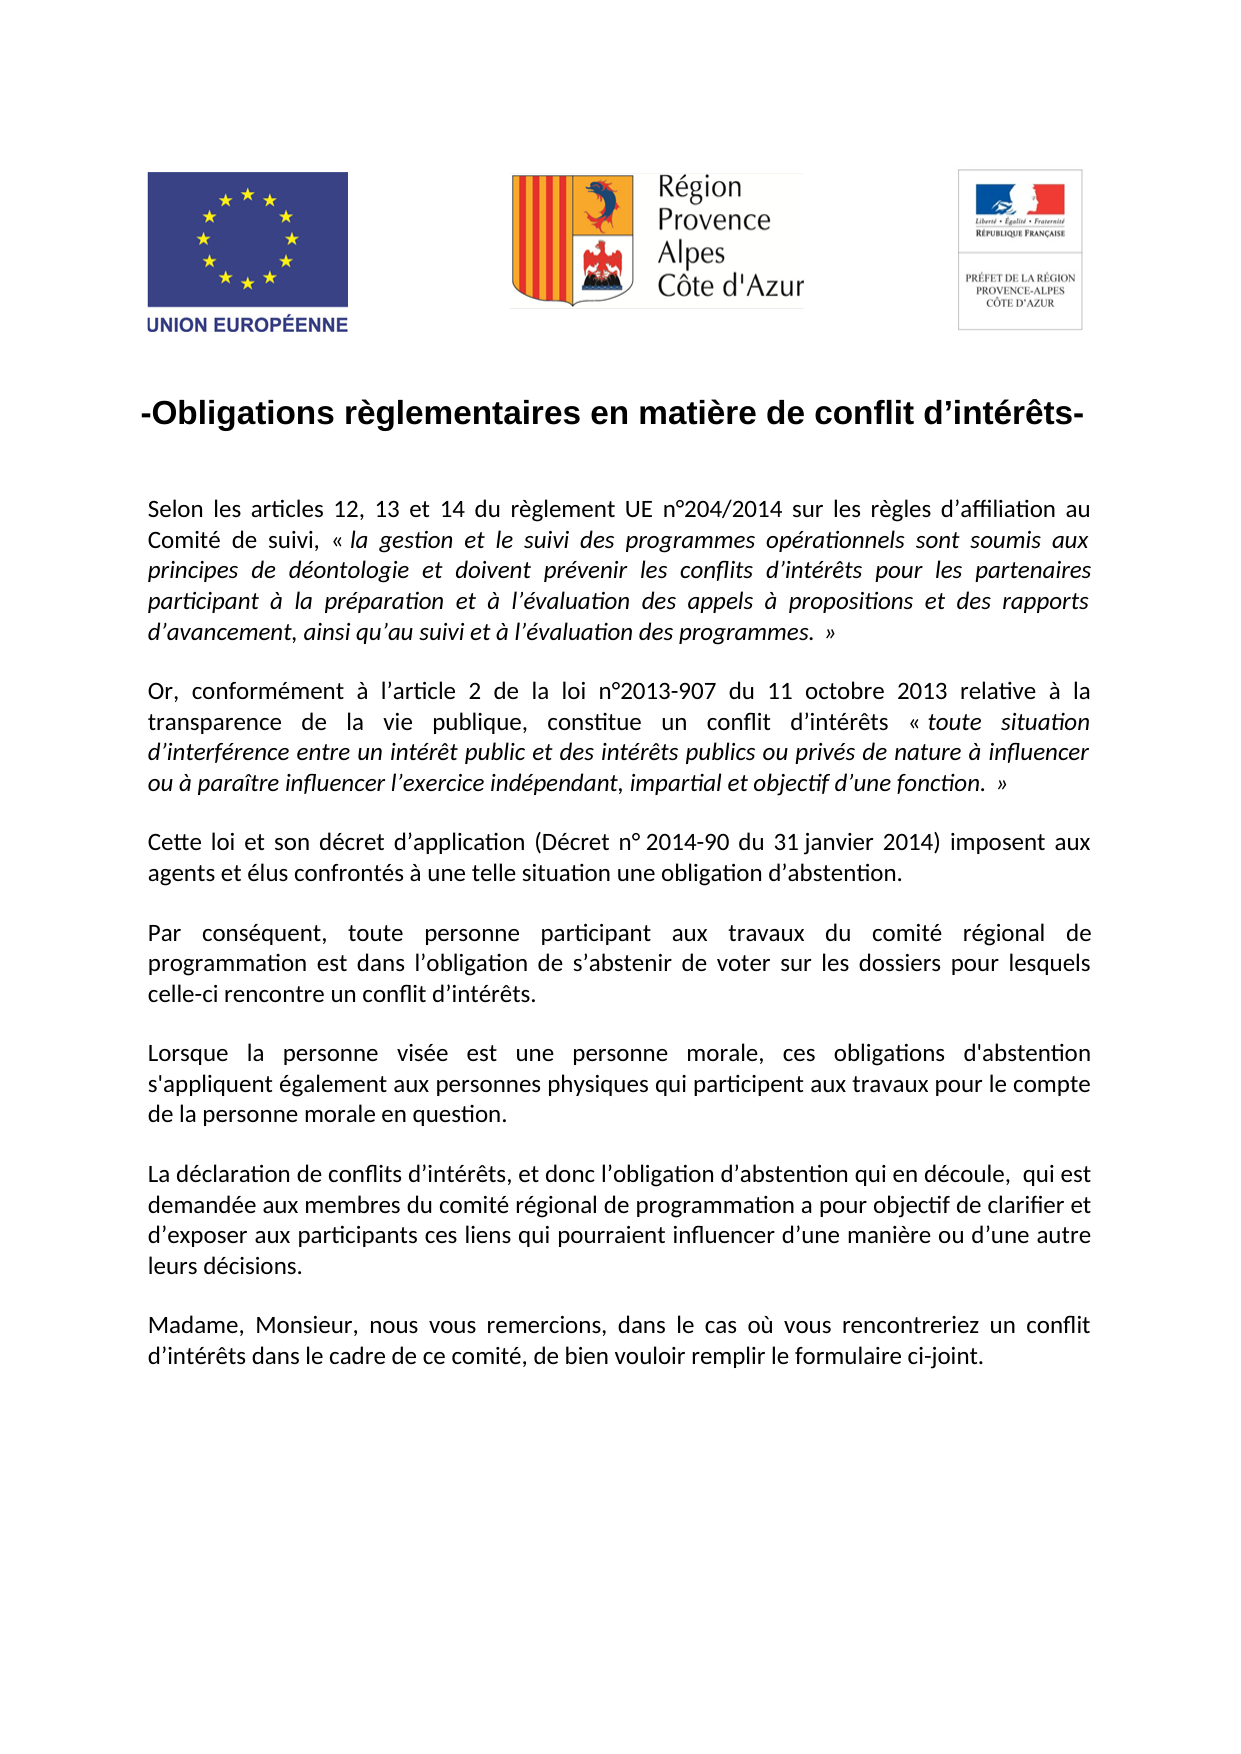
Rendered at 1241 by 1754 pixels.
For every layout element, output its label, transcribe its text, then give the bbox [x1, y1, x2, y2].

text Par conséquent, toute personne participant aux travaux du comité régional de programmation est dans l’obligation de s’abstenir de voter sur les dossiers pour lesquels celle-ci rencontre un conflit d’intérêts. [148, 917, 1093, 1008]
list -Obligations règlementaires en matière de conflit d’intérêts- [133, 393, 1093, 431]
text La déclaration de conflits d’intérêts, et donc l’obligation d’abstention qui en découle, qui est demandée aux membres du comité régional de programmation a pour objectif de clarifier et d’exposer aux participants ces liens qui pourraient influencer d’une manière ou d’une autre leurs décisions. [148, 1158, 1093, 1280]
text Cette loi et son décret d’application (Décret n° 2014-90 du 31 janvier 2014) imposent aux agents et élus confrontés à une telle situation une obligation d’abstention. [148, 827, 1093, 888]
text Lorsque la personne visée est une personne morale, ces obligations d'abstention s'appliquent également aux personnes physiques qui participent aux travaux pour le compte de la personne morale en question. [148, 1037, 1093, 1129]
text Madame, Monsieur, nous vous remercions, dans le cas où vous rencontreriez un conflit d’intérêts dans le cadre de ce comité, de bien vouloir remplir le formulaire ci-joint. [148, 1309, 1093, 1371]
picture [147, 160, 1093, 337]
text Selon les articles 12, 13 et 14 du règlement UE n°204/2014 sur les règles d’affiliation au Comité de suivi, « la gestion et le suivi des programmes opérationnels sont soumis aux principes de déontologie et doivent prévenir les conflits d’intérêts pour les partenaires participant à la préparation et à l’évaluation des appels à propositions et des rapports d’avancement, ainsi qu’au suivi et à l’évaluation des programmes. » [148, 493, 1093, 646]
text Or, conformément à l’article 2 de la loi n°2013-907 du 11 octobre 2013 relative à la transparence de la vie publique, constitue un conflit d’intérêts « toute situation d’interférence entre un intérêt public et des intérêts publics ou privés de nature à influencer ou à paraître influencer l’exercice indépendant, impartial et objectif d’une fonction. » [148, 675, 1093, 797]
